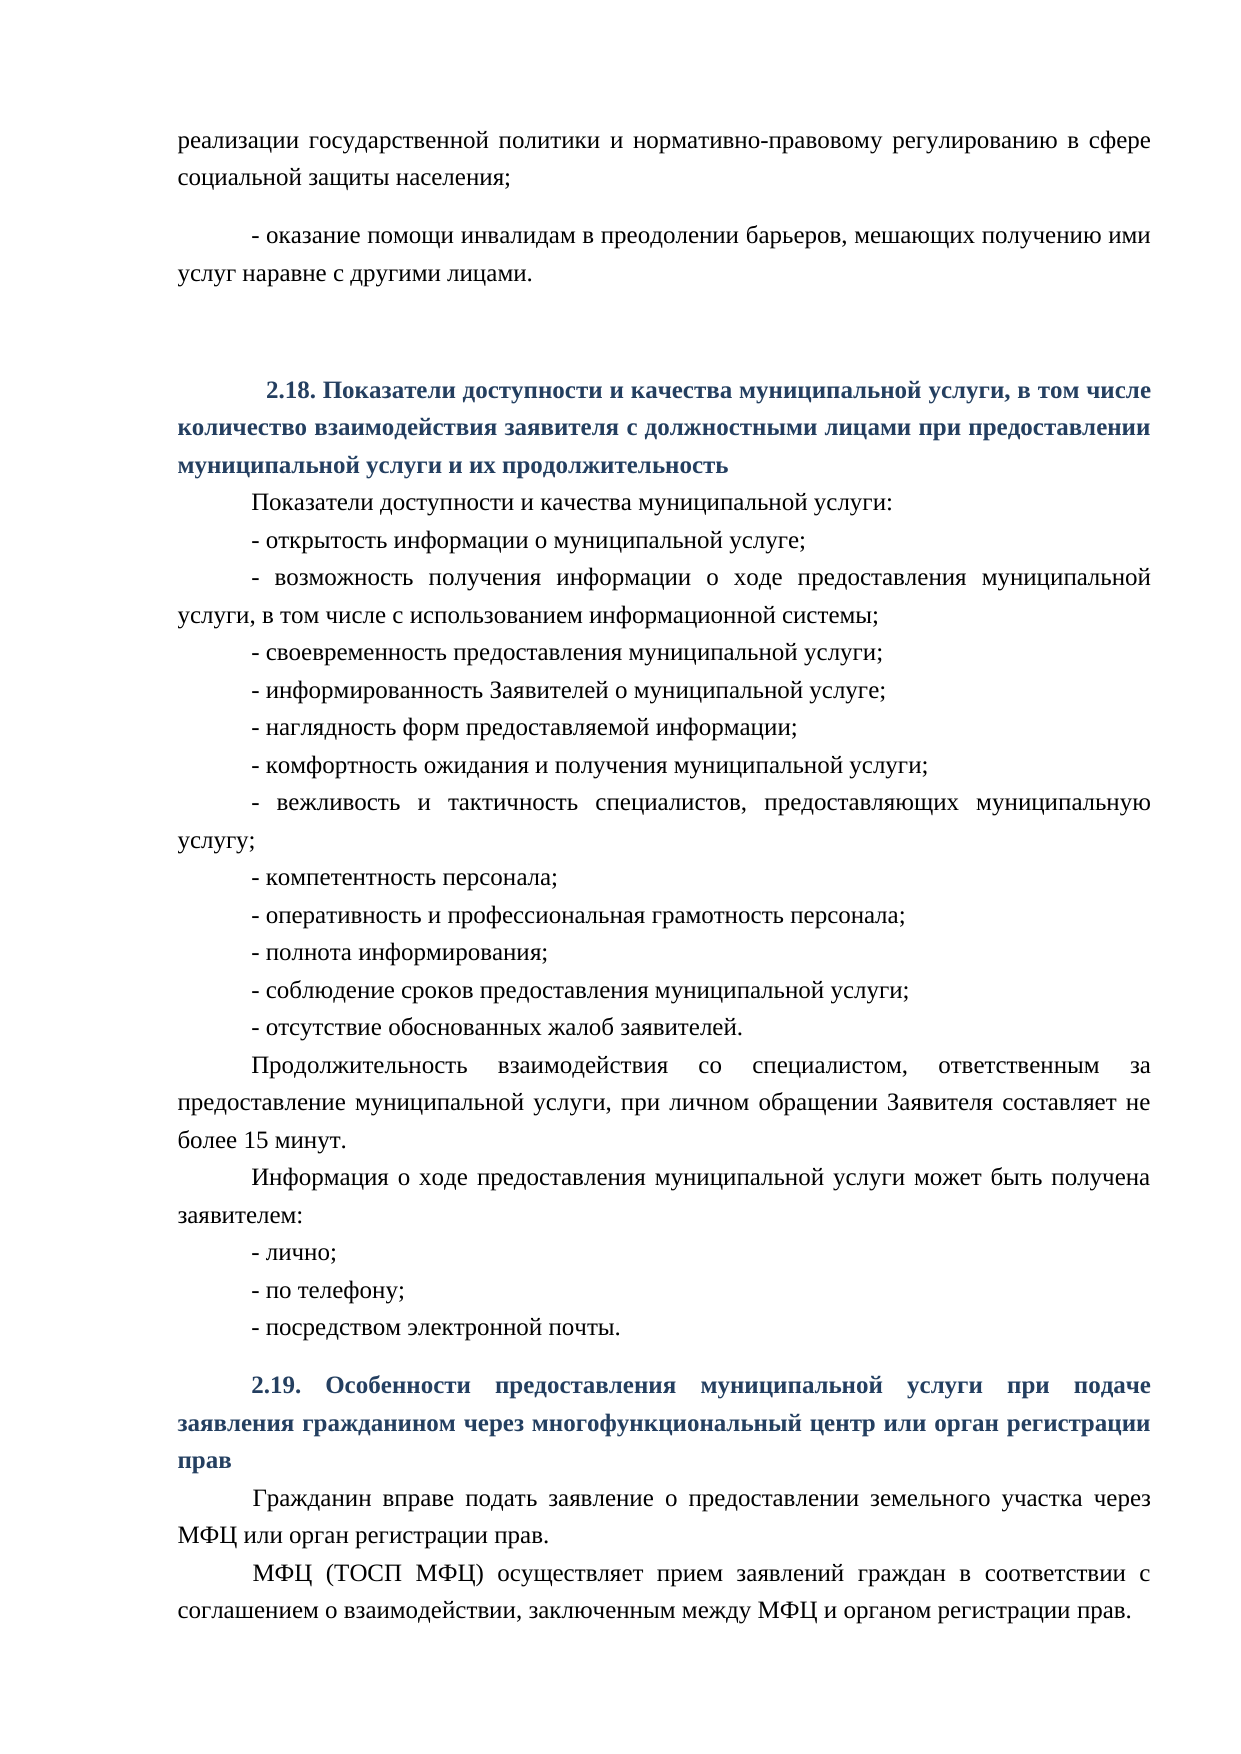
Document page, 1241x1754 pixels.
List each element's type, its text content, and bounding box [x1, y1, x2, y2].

text - отсутствие обоснованных жалоб заявителей. [177, 1006, 1152, 1043]
text - возможность получения информации о ходе предоставления муниципальной услуги, в том числе с использованием информационной системы; [177, 556, 1152, 631]
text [177, 118, 1152, 193]
text - комфортность ожидания и получения муниципальной услуги; [177, 743, 1152, 781]
text - компетентность персонала; [177, 856, 1152, 893]
list МФЦ (ТОСП МФЦ) осуществляет прием заявлений граждан в соответствии с соглашением о взаимодействии, заключенным между МФЦ и органом регистрации прав. [177, 1551, 1152, 1626]
text - вежливость и тактичность специалистов, предоставляющих муниципальную услугу; [177, 781, 1152, 856]
text Информация о ходе предоставления муниципальной услуги может быть получена заявителем: [177, 1156, 1152, 1231]
subtitle 2.19. Особенности предоставления муниципальной услуги при подаче заявления гражданином через многофункциональный центр или орган регистрации прав [177, 1364, 1152, 1476]
text - наглядность форм предоставляемой информации; [177, 706, 1152, 743]
text - оперативность и профессиональная грамотность персонала; [177, 893, 1152, 931]
list Гражданин вправе подать заявление о предоставлении земельного участка через МФЦ или орган регистрации прав. [177, 1476, 1152, 1551]
text - информированность Заявителей о муниципальной услуге; [177, 668, 1152, 706]
text - своевременность предоставления муниципальной услуги; [177, 631, 1152, 668]
text - по телефону; [177, 1268, 1152, 1306]
text Показатели доступности и качества муниципальной услуги: [177, 481, 1152, 518]
text - оказание помощи инвалидам в преодолении барьеров, мешающих получению ими услуг наравне с другими лицами. [177, 214, 1152, 289]
text - лично; [177, 1231, 1152, 1268]
text - открытость информации о муниципальной услуге; [177, 518, 1152, 556]
subtitle 2.18. Показатели доступности и качества муниципальной услуги, в том числе количество взаимодействия заявителя с должностными лицами при предоставлении муниципальной услуги и их продолжительность [177, 368, 1152, 481]
text - посредством электронной почты. [177, 1306, 1152, 1343]
text Продолжительность взаимодействия со специалистом, ответственным за предоставление муниципальной услуги, при личном обращении Заявителя составляет не более 15 минут. [177, 1043, 1152, 1156]
text - полнота информирования; [177, 931, 1152, 968]
text - соблюдение сроков предоставления муниципальной услуги; [177, 968, 1152, 1006]
